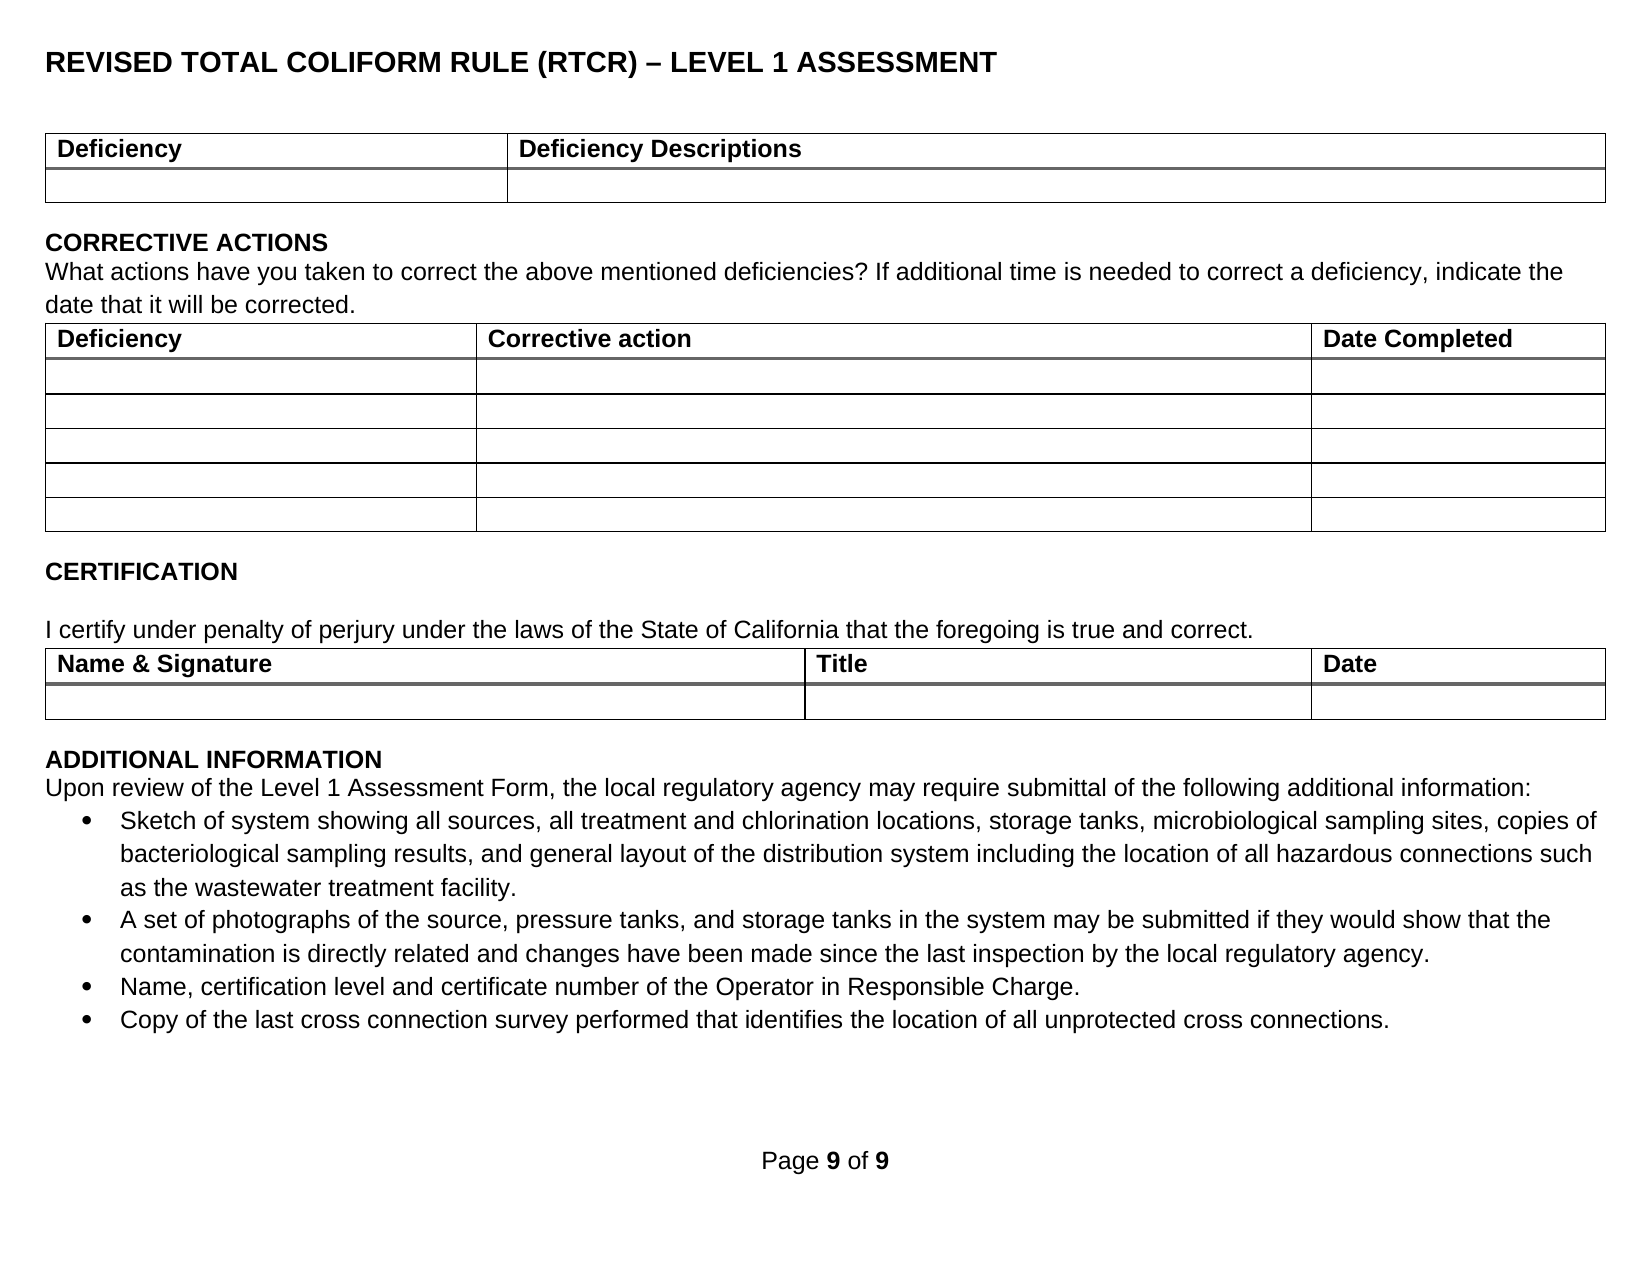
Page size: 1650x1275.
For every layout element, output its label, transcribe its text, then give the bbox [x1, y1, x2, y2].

table_cell [508, 170, 1605, 202]
text Upon review of the Level 1 Assessment Form, the local regulatory agency may require submittal of the following additional information: [45, 773, 1605, 802]
table_cell [1312, 429, 1605, 462]
table_header Title [806, 649, 1311, 682]
table_cell [477, 360, 1311, 393]
table_header Deficiency [46, 324, 476, 357]
table_cell [46, 686, 804, 718]
table_cell [46, 360, 476, 393]
table_cell [1312, 395, 1605, 427]
table_header Deficiency [46, 134, 507, 167]
table_cell [46, 429, 476, 462]
text What actions have you taken to correct the above mentioned deficiencies? If additional time is needed to correct a deficiency, indicate the date that it will be corrected. [45, 257, 1605, 318]
table_cell [1312, 464, 1605, 497]
table_header Name & Signature [46, 649, 804, 682]
table_cell [477, 429, 1311, 462]
table_cell [477, 464, 1311, 497]
list Sketch of system showing all sources, all treatment and chlorination locations, storage tanks, microbiological sampling sites, copies of bacteriological sampling results, and general layout of the distribution system including the location of all hazardous connections such as the wastewater treatment facility. [82, 806, 1605, 901]
text I certify under penalty of perjury under the laws of the State of California that the foregoing is true and correct. [45, 615, 1314, 644]
table_cell [806, 686, 1311, 718]
table_cell [46, 498, 476, 531]
table_header Date Completed [1312, 324, 1605, 357]
list Copy of the last cross connection survey performed that identifies the location of all unprotected cross connections. [82, 1005, 1605, 1034]
subtitle ADDITIONAL INFORMATION [45, 744, 1605, 773]
table_cell [1312, 360, 1605, 393]
table_header Date [1312, 649, 1605, 682]
table_cell [46, 170, 507, 202]
table_cell [1312, 686, 1605, 718]
list A set of photographs of the source, pressure tanks, and storage tanks in the system may be submitted if they would show that the contamination is directly related and changes have been made since the last inspection by the local regulatory agency. [82, 906, 1605, 967]
list Name, certification level and certificate number of the Operator in Responsible Charge. [82, 972, 1605, 1001]
table_cell [46, 464, 476, 497]
table_cell [46, 395, 476, 427]
table_cell [1312, 498, 1605, 531]
subtitle CORRECTIVE ACTIONS [45, 228, 1605, 257]
table_header Corrective action [477, 324, 1311, 357]
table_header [508, 134, 1605, 167]
table_cell [477, 498, 1311, 531]
table_cell [477, 395, 1311, 427]
text CERTIFICATION [45, 557, 1314, 586]
